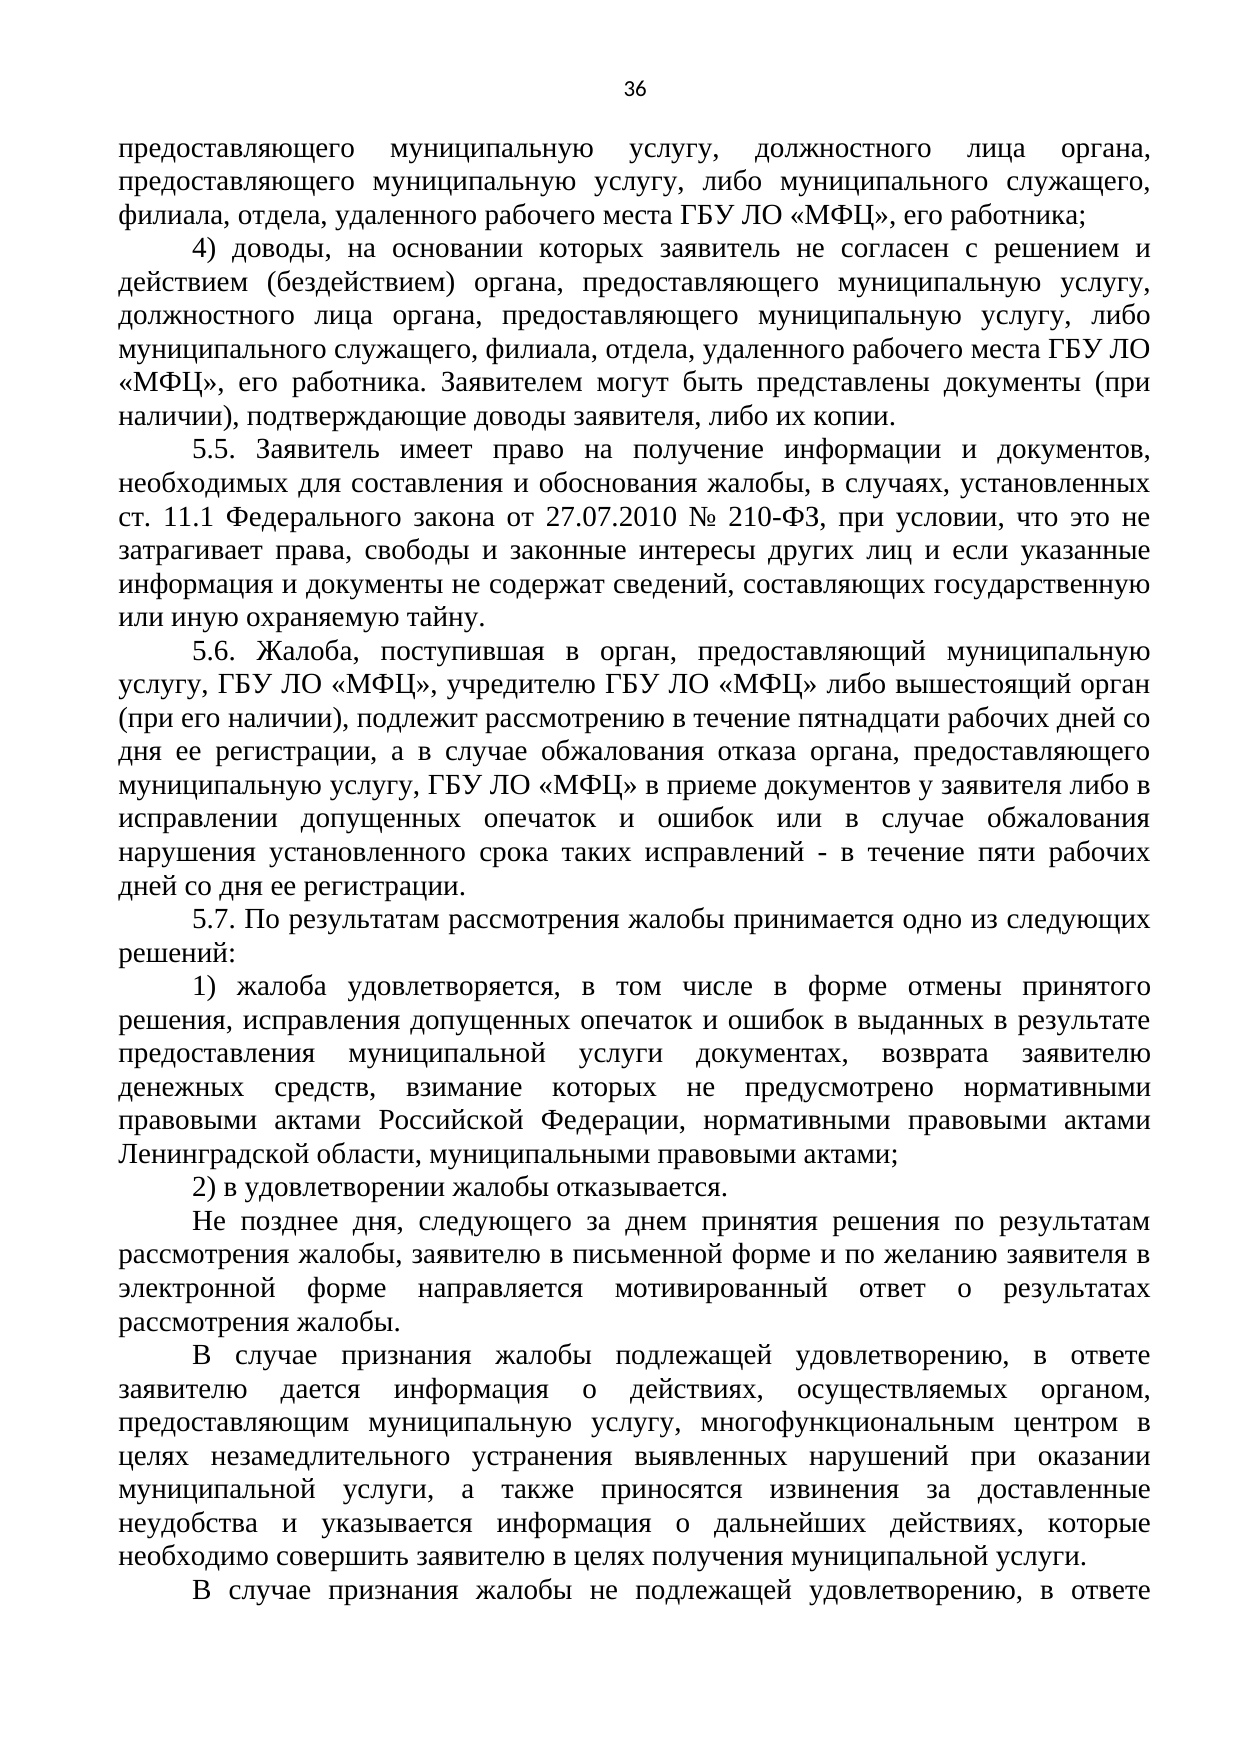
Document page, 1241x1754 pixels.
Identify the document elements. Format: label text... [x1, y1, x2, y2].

text В случае признания жалобы подлежащей удовлетворению, в ответе заявителю дается информация о действиях, осуществляемых органом, предоставляющим муниципальную услугу, многофункциональным центром в целях незамедлительного устранения выявленных нарушений при оказании муниципальной услуги, а также приносятся извинения за доставленные неудобства и указывается информация о дальнейших действиях, которые необходимо совершить заявителю в целях получения муниципальной услуги. [118, 1337, 1152, 1572]
text 1) жалоба удовлетворяется, в том числе в форме отмены принятого решения, исправления допущенных опечаток и ошибок в выданных в результате предоставления муниципальной услуги документах, возврата заявителю денежных средств, взимание которых не предусмотрено нормативными правовыми актами Российской Федерации, нормативными правовыми актами Ленинградской области, муниципальными правовыми актами; [118, 968, 1152, 1169]
text 4) доводы, на основании которых заявитель не согласен с решением и действием (бездействием) органа, предоставляющего муниципальную услугу, должностного лица органа, предоставляющего муниципальную услугу, либо муниципального служащего, филиала, отдела, удаленного рабочего места ГБУ ЛО «МФЦ», его работника. Заявителем могут быть представлены документы (при наличии), подтверждающие доводы заявителя, либо их копии. [118, 230, 1152, 432]
text 5.7. По результатам рассмотрения жалобы принимается одно из следующих решений: [118, 901, 1152, 968]
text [118, 1572, 1152, 1606]
text Не позднее дня, следующего за днем принятия решения по результатам рассмотрения жалобы, заявителю в письменной форме и по желанию заявителя в электронной форме направляется мотивированный ответ о результатах рассмотрения жалобы. [118, 1203, 1152, 1337]
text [118, 130, 1152, 230]
text 5.5. Заявитель имеет право на получение информации и документов, необходимых для составления и обоснования жалобы, в случаях, установленных ст. 11.1 Федерального закона от 27.07.2010 № 210-ФЗ, при условии, что это не затрагивает права, свободы и законные интересы других лиц и если указанные информация и документы не содержат сведений, составляющих государственную или иную охраняемую тайну. [118, 432, 1152, 633]
text 2) в удовлетворении жалобы отказывается. [118, 1169, 1152, 1203]
text 5.6. Жалоба, поступившая в орган, предоставляющий муниципальную услугу, ГБУ ЛО «МФЦ», учредителю ГБУ ЛО «МФЦ» либо вышестоящий орган (при его наличии), подлежит рассмотрению в течение пятнадцати рабочих дней со дня ее регистрации, а в случае обжалования отказа органа, предоставляющего муниципальную услугу, ГБУ ЛО «МФЦ» в приеме документов у заявителя либо в исправлении допущенных опечаток и ошибок или в случае обжалования нарушения установленного срока таких исправлений - в течение пяти рабочих дней со дня ее регистрации. [118, 633, 1152, 901]
